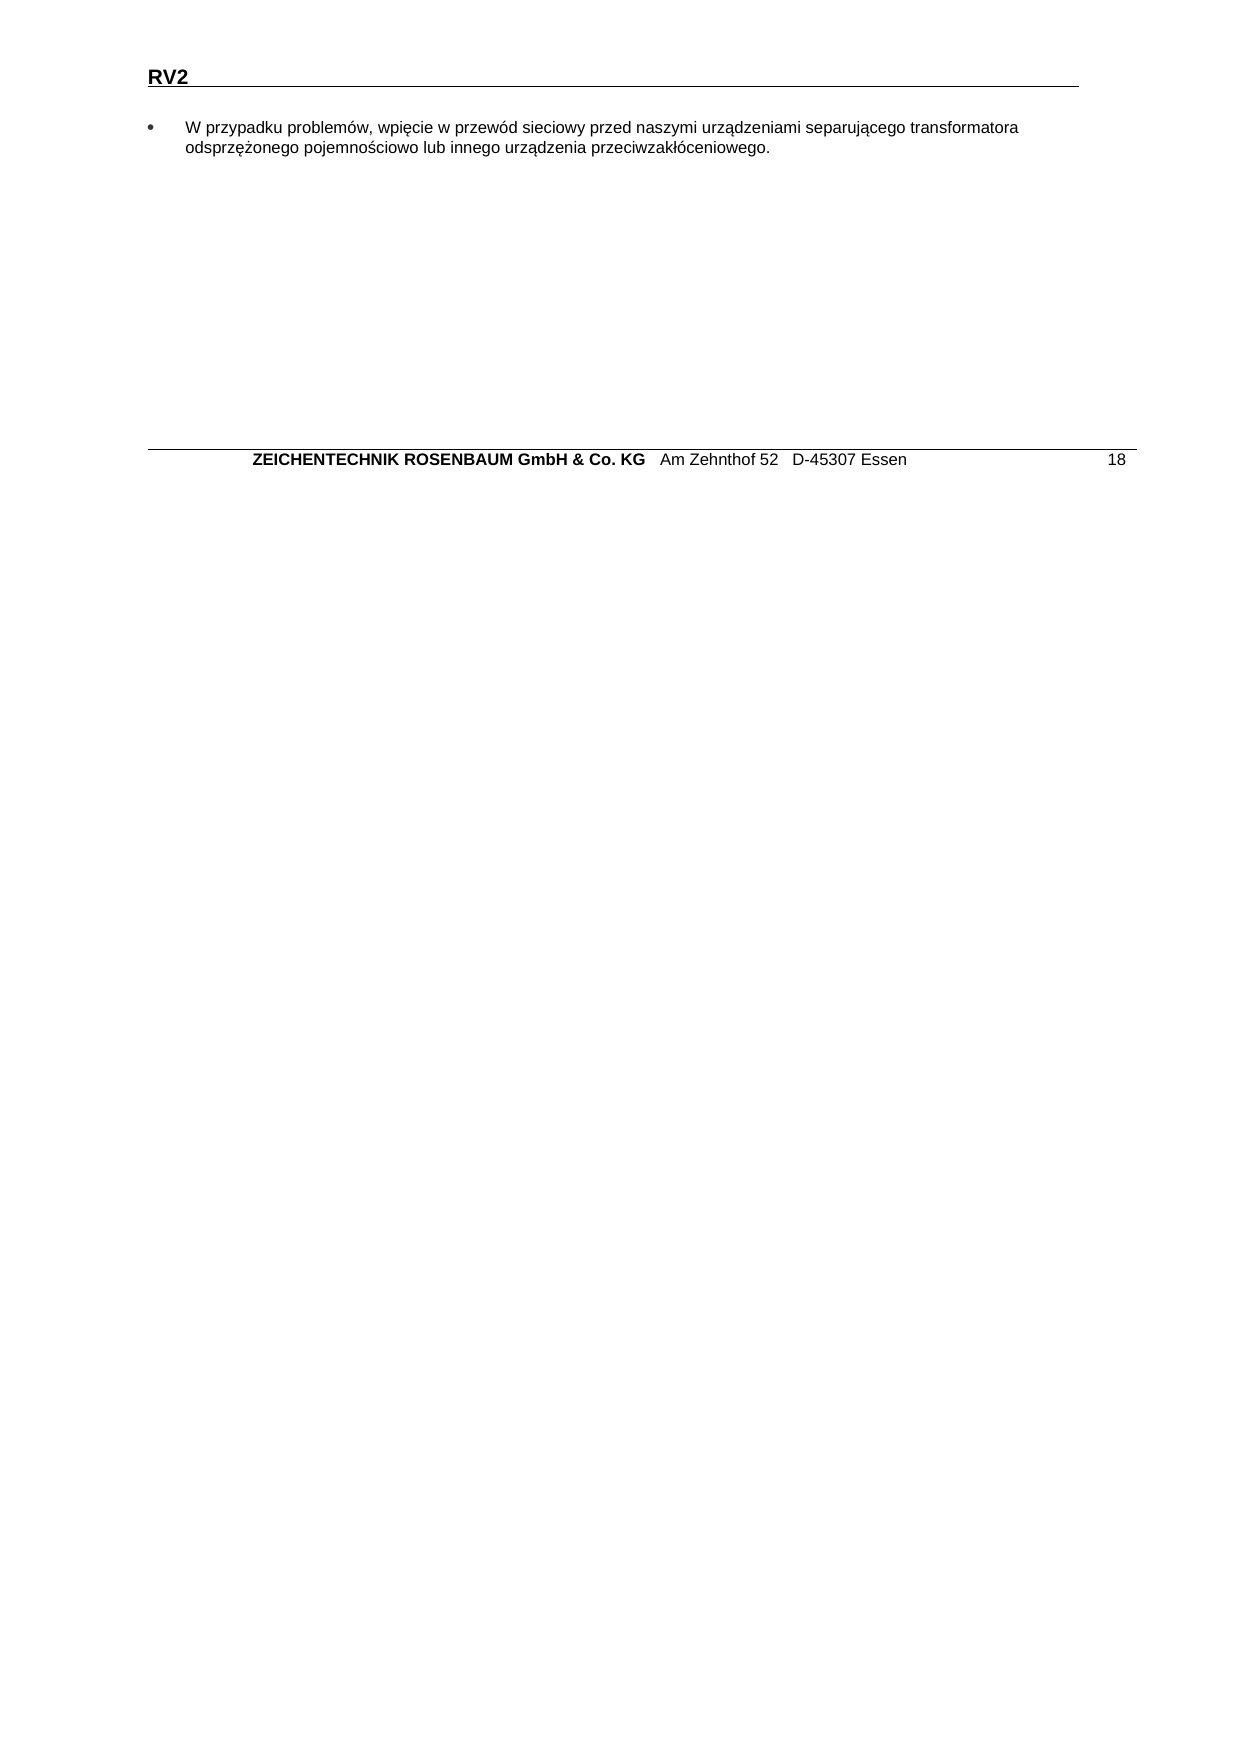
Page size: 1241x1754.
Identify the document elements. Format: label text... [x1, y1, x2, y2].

text W przypadku problemów, wpięcie w przewód sieciowy przed naszymi urządzeniami separującego transformatora odsprzężonego pojemnościowo lub innego urządzenia przeciwzakłóceniowego. [148, 118, 1092, 157]
